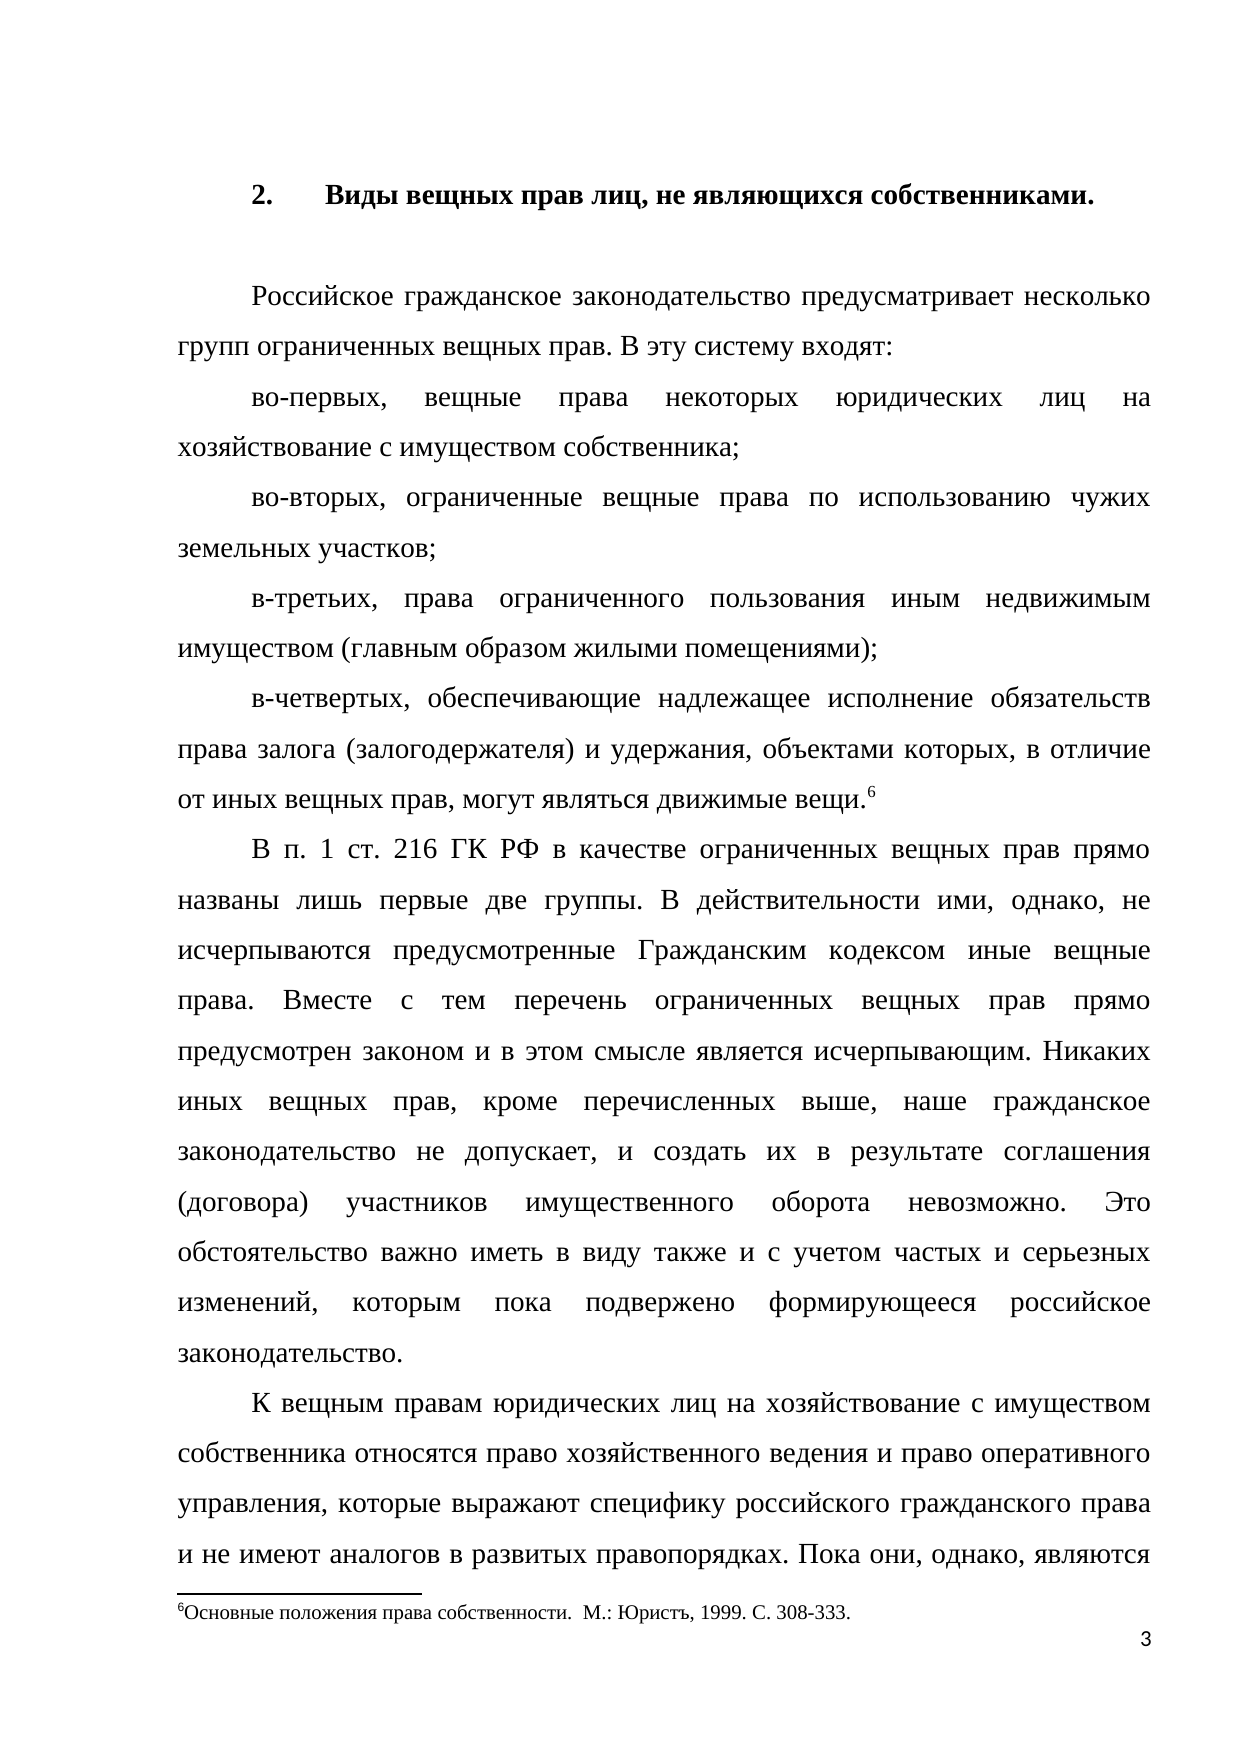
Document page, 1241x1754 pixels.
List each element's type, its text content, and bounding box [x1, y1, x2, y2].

text Российское гражданское законодательство предусматривает несколько групп ограниченных вещных прав. В эту систему входят: [177, 278, 1152, 362]
text во-вторых, ограниченные вещные права по использованию чужих земельных участков; [177, 479, 1152, 563]
text В п. 1 ст. 216 ГК РФ в качестве ограниченных вещных прав прямо названы лишь первые две группы. В действительности ими, однако, не исчерпываются предусмотренные Гражданским кодексом иные вещные права. Вместе с тем перечень ограниченных вещных прав прямо предусмотрен законом и в этом смысле является исчерпывающим. Никаких иных вещных прав, кроме перечисленных выше, наше гражданское законодательство не допускает, и создать их в результате соглашения (договора) участников имущественного оборота невозможно. Это обстоятельство важно иметь в виду также и с учетом частых и серьезных изменений, которым пока подвержено формирующееся российское законодательство. [177, 832, 1152, 1368]
text во-первых, вещные права некоторых юридических лиц на хозяйствование с имуществом собственника; [177, 379, 1152, 463]
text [177, 1385, 1152, 1569]
list Виды вещных прав лиц, не являющихся собственниками. [177, 177, 1152, 211]
text в-третьих, права ограниченного пользования иным недвижимым имуществом (главным образом жилыми помещениями); [177, 580, 1152, 664]
text в-четвертых, обеспечивающие надлежащее исполнение обязательств права залога (залогодержателя) и удержания, объектами которых, в отличие от иных вещных прав, могут являться движимые вещи. [177, 681, 1152, 815]
